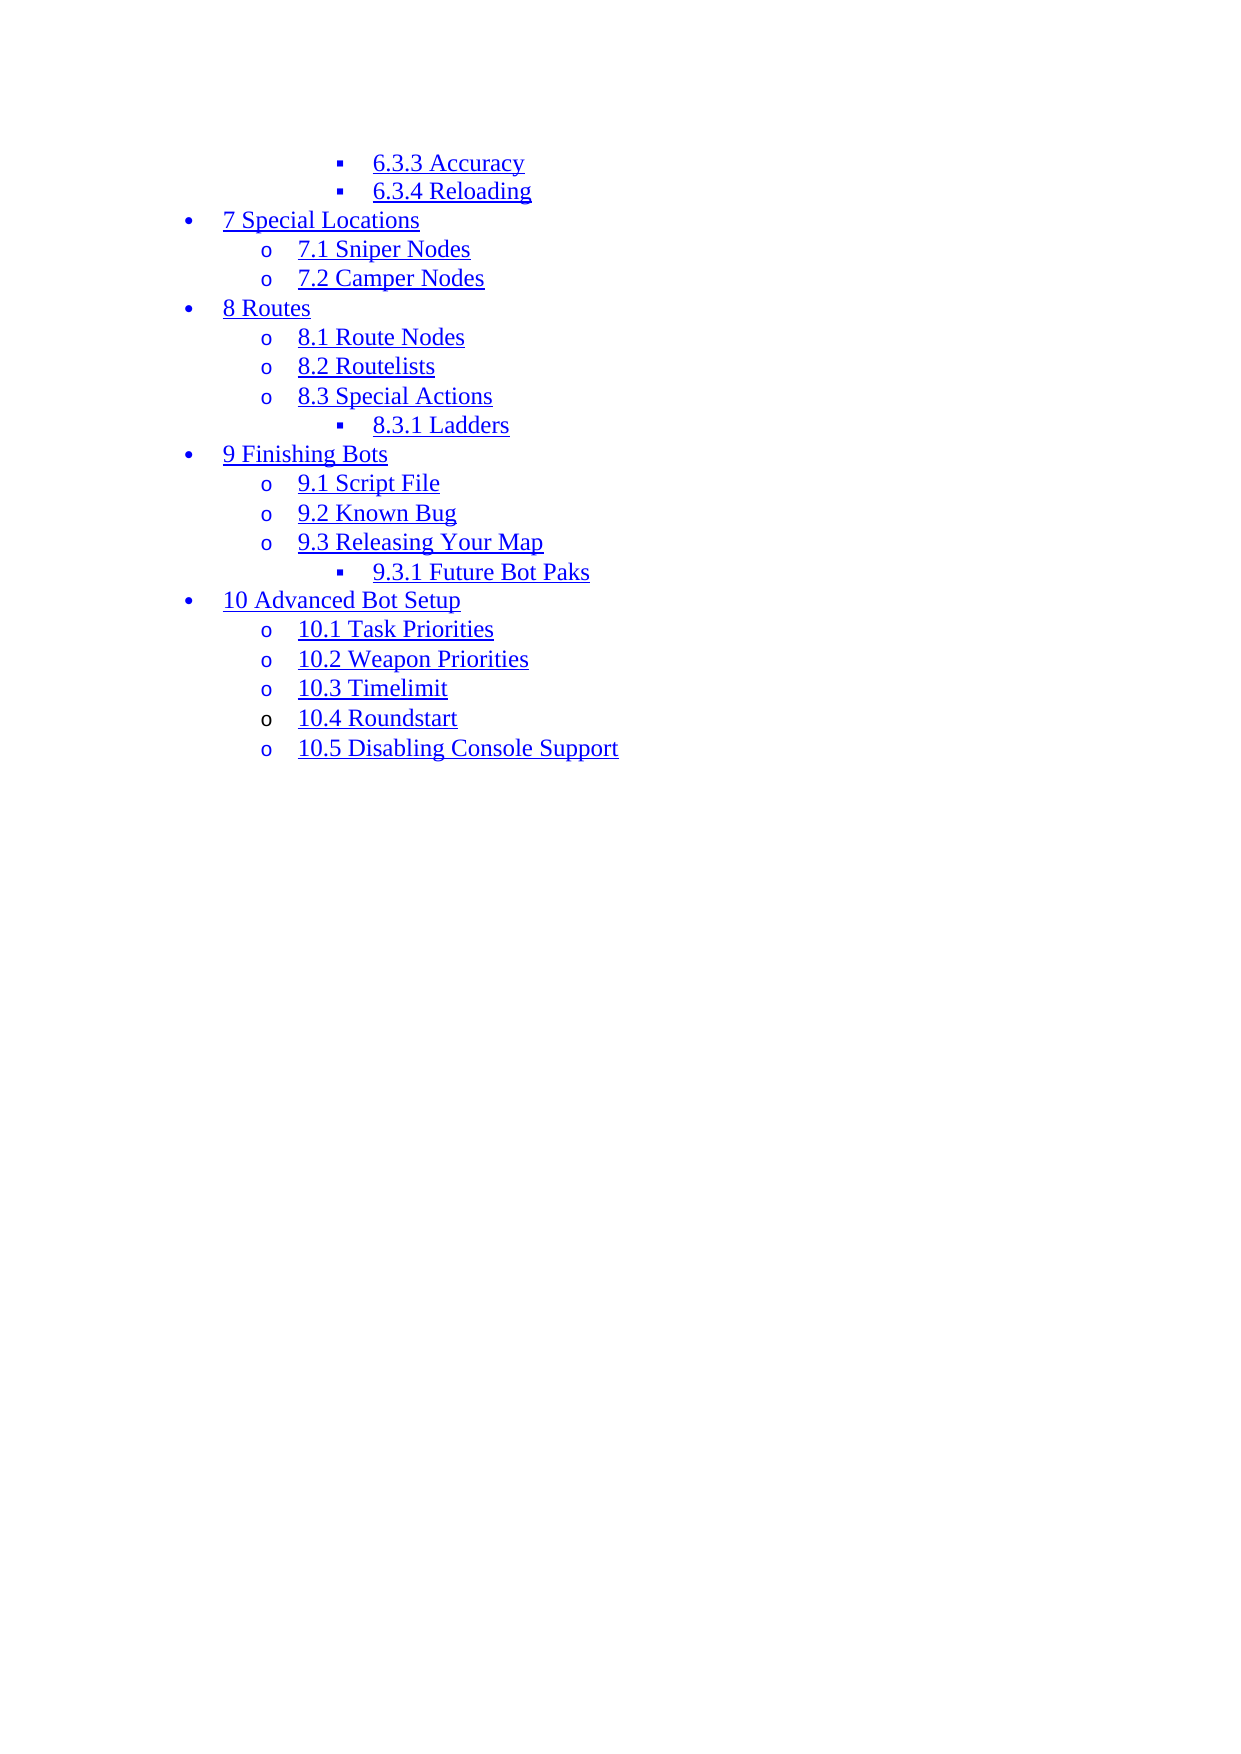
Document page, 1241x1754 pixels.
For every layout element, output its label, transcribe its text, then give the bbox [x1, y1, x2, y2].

list 8.2 Routelists [260, 351, 1093, 381]
list 10.5 Disabling Console Support [260, 733, 1093, 762]
list 8.1 Route Nodes [260, 322, 1093, 351]
list 9 Finishing Bots [185, 439, 1093, 468]
list 9.2 Known Bug [260, 498, 1093, 527]
list 7.2 Camper Nodes [260, 263, 1093, 293]
list 7 Special Locations [185, 205, 1093, 234]
list 10 Advanced Bot Setup [185, 586, 1093, 614]
list 10.4 Roundstart [260, 703, 1093, 733]
list 6.3.3 Accuracy [335, 148, 1093, 176]
list 9.1 Script File [260, 468, 1093, 498]
list 10.1 Task Priorities [260, 614, 1093, 644]
list 10.3 Timelimit [260, 673, 1093, 703]
list 9.3.1 Future Bot Paks [335, 557, 1093, 586]
list 8 Routes [185, 293, 1093, 322]
list 8.3.1 Ladders [335, 411, 1093, 439]
list 6.3.4 Reloading [335, 176, 1093, 205]
list 10.2 Weapon Priorities [260, 644, 1093, 673]
list 8.3 Special Actions [260, 381, 1093, 411]
list 7.1 Sniper Nodes [260, 234, 1093, 263]
list 9.3 Releasing Your Map [260, 527, 1093, 557]
